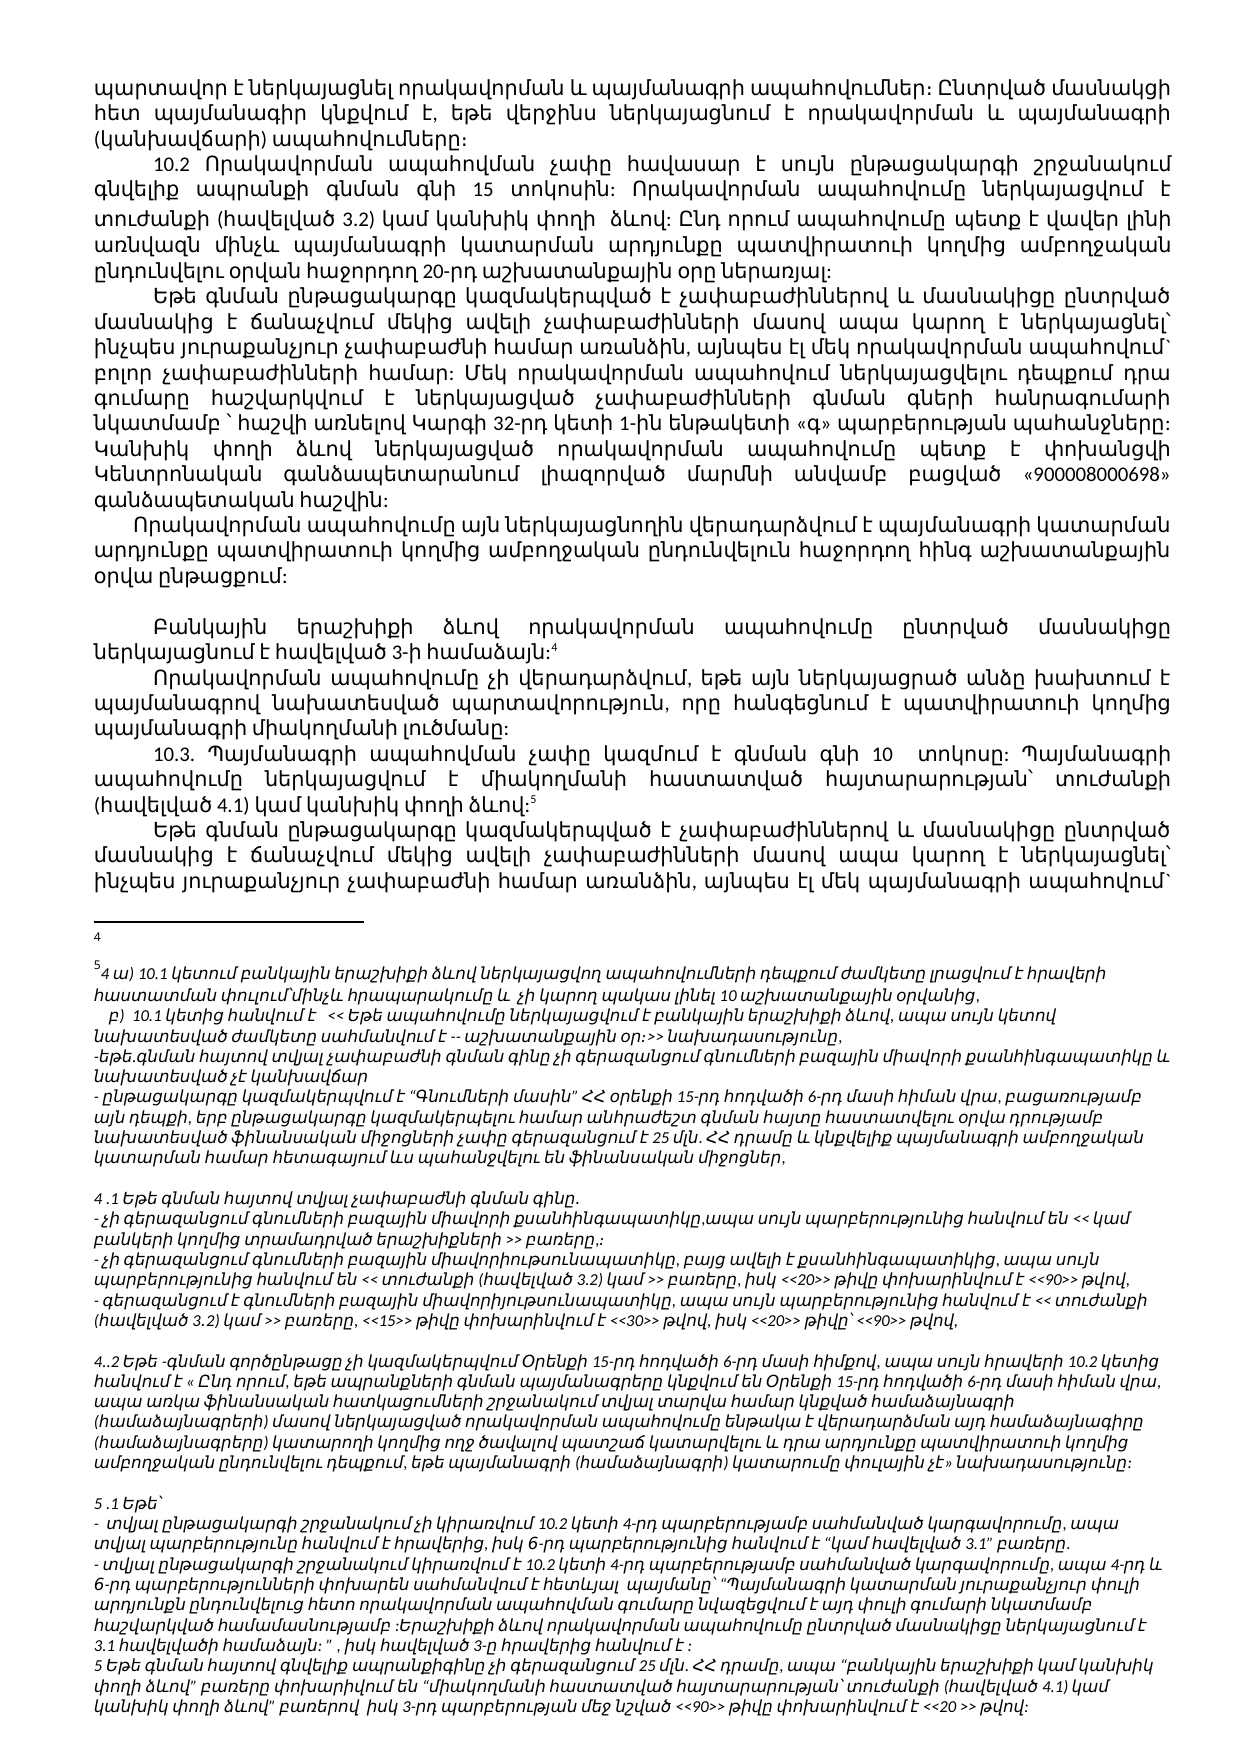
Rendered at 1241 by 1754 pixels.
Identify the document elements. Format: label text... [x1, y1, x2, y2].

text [94, 75, 1171, 151]
text 10.2 Որակավորման ապահովման չափը հավասար է սույն ընթացակարգի շրջանակում գնվելիք ապրանքի գնման գնի 15 տոկոսին: Որակավորման ապահովումը ներկայացվում է տուժանքի (հավելված 3.2) կամ կանխիկ փողի ձևով: Ընդ որում ապահովումը պետք է վավեր լինի առնվազն մինչև պայմանագրի կատարման արդյունքը պատվիրատուի կողմից ամբողջական ընդունվելու օրվան հաջորդող 20-րդ աշխատանքային օրը ներառյալ: [94, 151, 1171, 283]
text Որակավորման ապահովումը չի վերադարձվում, եթե այն ներկայացրած անձը խախտում է պայմանագրով նախատեսված պարտավորություն, որը հանգեցնում է պատվիրատուի կողմից պայմանագրի միակողմանի լուծմանը: [94, 665, 1171, 741]
text Եթե գնման ընթացակարգը կազմակերպված է չափաբաժիններով և մասնակիցը ընտրված մասնակից է ճանաչվում մեկից ավելի չափաբաժինների մասով ապա կարող է ներկայացնել՝ ինչպես յուրաքանչյուր չափաբաժնի համար առանձին, այնպես էլ մեկ պայմանագրի ապահովում` բոլոր չափաբաժինների համար: : Մեկ պայմանագրի ապահովում ներկայացվելու դեպքում դրա գումարը հաշվարկվում է ներկայացված չափաբաժինների գնման գների հանրագումարի նկատմամբ՝ հաշվի առնելով Կարգի 32-րդ կետի 9-րդ ենթակետի պահանջները: [94, 817, 1171, 893]
text Որակավորման ապահովումը այն ներկայացնողին վերադարձվում է պայմանագրի կատարման արդյունքը պատվիրատուի կողմից ամբողջական ընդունվելուն հաջորդող հինգ աշխատանքային օրվա ընթացքում: [94, 512, 1171, 588]
text Եթե գնման ընթացակարգը կազմակերպված է չափաբաժիններով և մասնակիցը ընտրված մասնակից է ճանաչվում մեկից ավելի չափաբաժինների մասով ապա կարող է ներկայացնել՝ ինչպես յուրաքանչյուր չափաբաժնի համար առանձին, այնպես էլ մեկ որակավորման ապահովում` բոլոր չափաբաժինների համար: Մեկ որակավորման ապահովում ներկայացվելու դեպքում դրա գումարը հաշվարկվում է ներկայացված չափաբաժինների գնման գների հանրագումարի նկատմամբ ՝ հաշվի առնելով Կարգի 32-րդ կետի 1-ին ենթակետի «գ» պարբերության պահանջները: Կանխիկ փողի ձևով ներկայացված որակավորման ապահովումը պետք է փոխանցվի Կենտրոնական գանձապետարանում լիազորված մարմնի անվամբ բացված «900008000698» գանձապետական հաշվին: [94, 283, 1171, 512]
text 10.3. Պայմանագրի ապահովման չափը կազմում է գնման գնի 10 տոկոսը: Պայմանագրի ապահովումը ներկայացվում է միակողմանի հաստատված հայտարարության՝ տուժանքի (հավելված 4.1) կամ կանխիկ փողի ձևով: [94, 741, 1171, 817]
text Բանկային երաշխիքի ձևով որակավորման ապահովումը ընտրված մասնակիցը ներկայացնում է հավելված 3-ի համաձայն: [94, 614, 1171, 665]
